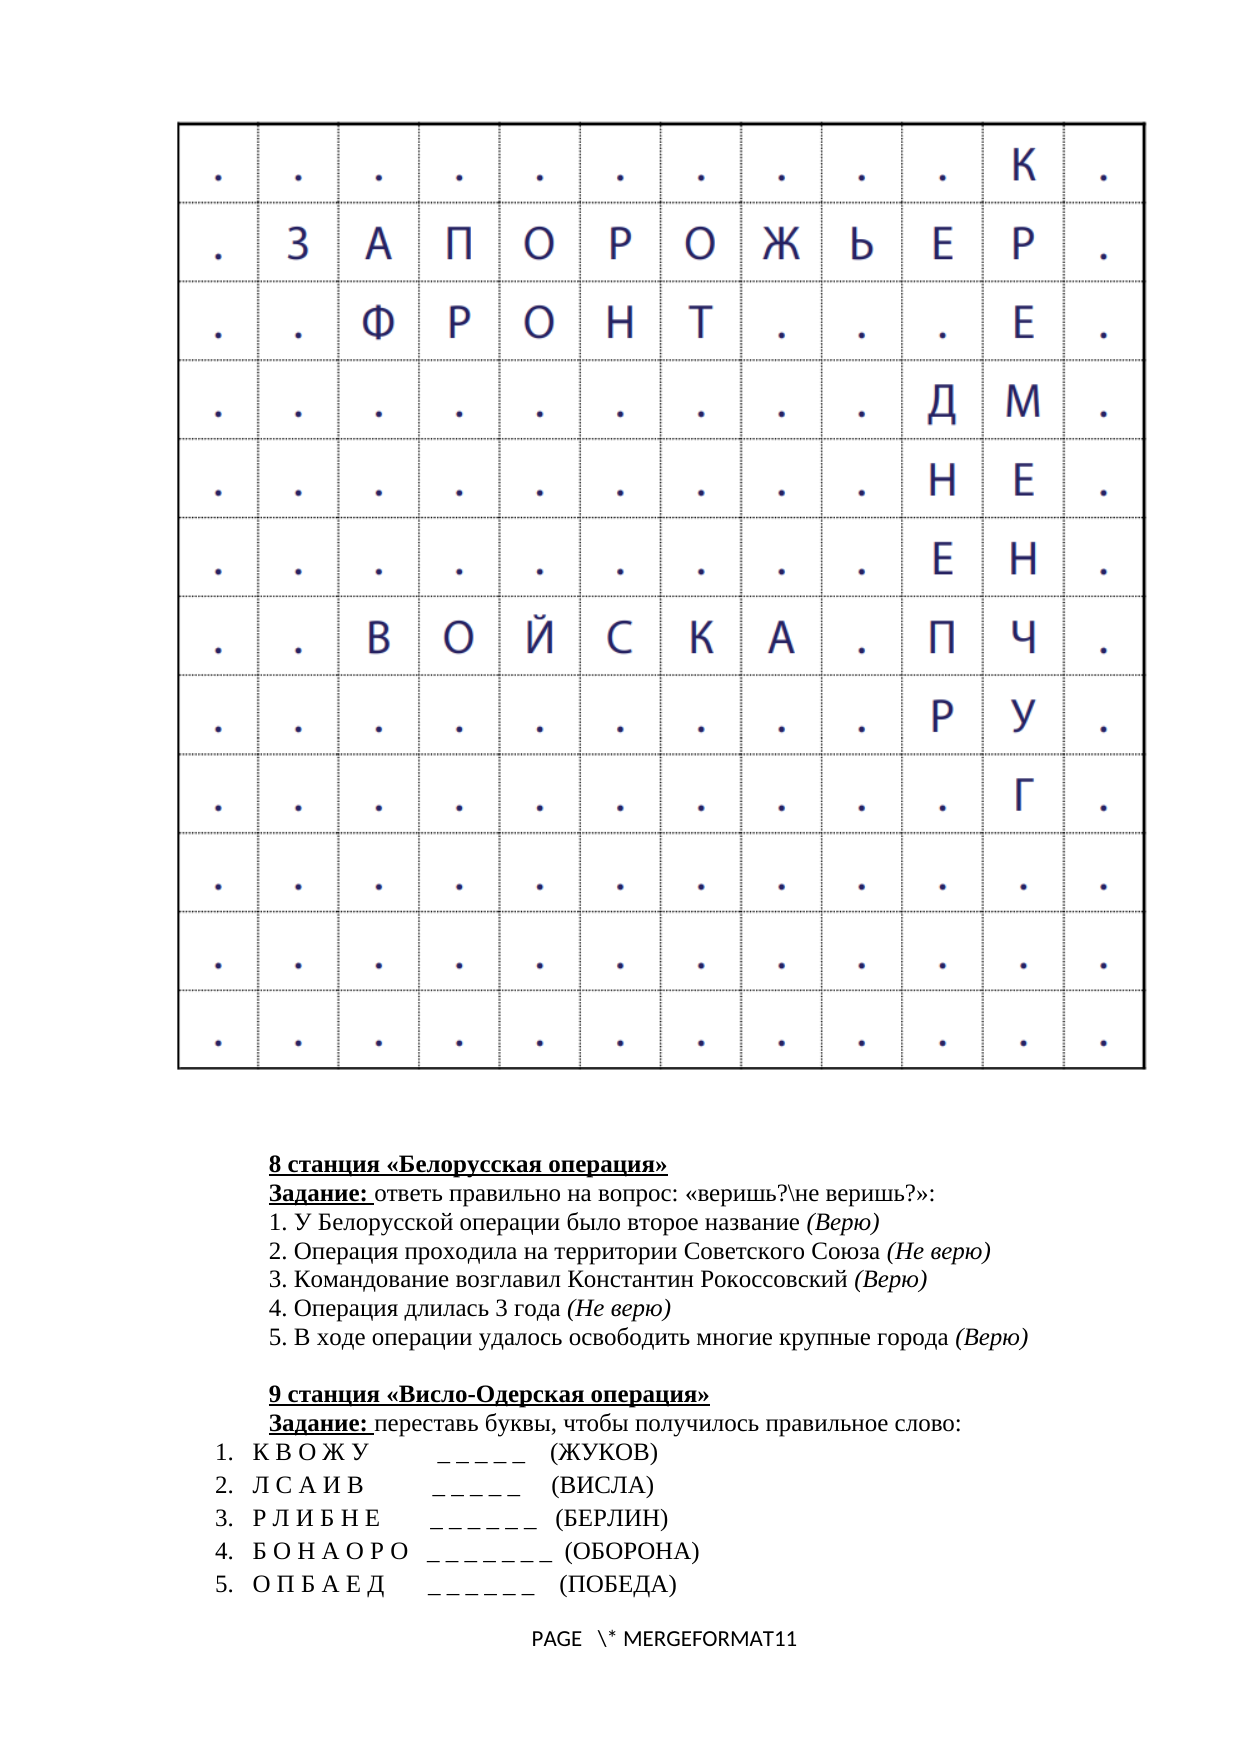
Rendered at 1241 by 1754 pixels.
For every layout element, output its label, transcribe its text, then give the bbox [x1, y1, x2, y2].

text 4. Операция длилась 3 года (Не верю) [269, 1293, 1146, 1322]
text 2. Операция проходила на территории Советского Союза (Не верю) [269, 1236, 1146, 1264]
text 5. В ходе операции удалось освободить многие крупные города (Верю) [269, 1322, 1146, 1351]
list О П Б А Е Д _ _ _ _ _ _ (ПОБЕДА) [215, 1569, 1152, 1598]
list Р Л И Б Н Е _ _ _ _ _ _ (БЕРЛИН) [215, 1503, 1152, 1532]
text 3. Командование возглавил Константин Рокоссовский (Верю) [269, 1264, 1146, 1293]
text Задание: переставь буквы, чтобы получилось правильное слово: [195, 1408, 1146, 1437]
list Б О Н А О Р О _ _ _ _ _ _ _ (ОБОРОНА) [215, 1536, 1152, 1565]
text 8 станция «Белорусская операция» [195, 1149, 1146, 1178]
text Задание: ответь правильно на вопрос: «веришь?\не веришь?»: [195, 1178, 1146, 1207]
picture [177, 118, 1149, 1071]
text 9 станция «Висло-Одерская операция» [195, 1379, 1146, 1408]
list К В О Ж У _ _ _ _ _ (ЖУКОВ) [215, 1437, 1152, 1466]
text 1. У Белорусской операции было второе название (Верю) [269, 1207, 1146, 1236]
list Л С А И В _ _ _ _ _ (ВИСЛА) [215, 1470, 1152, 1499]
